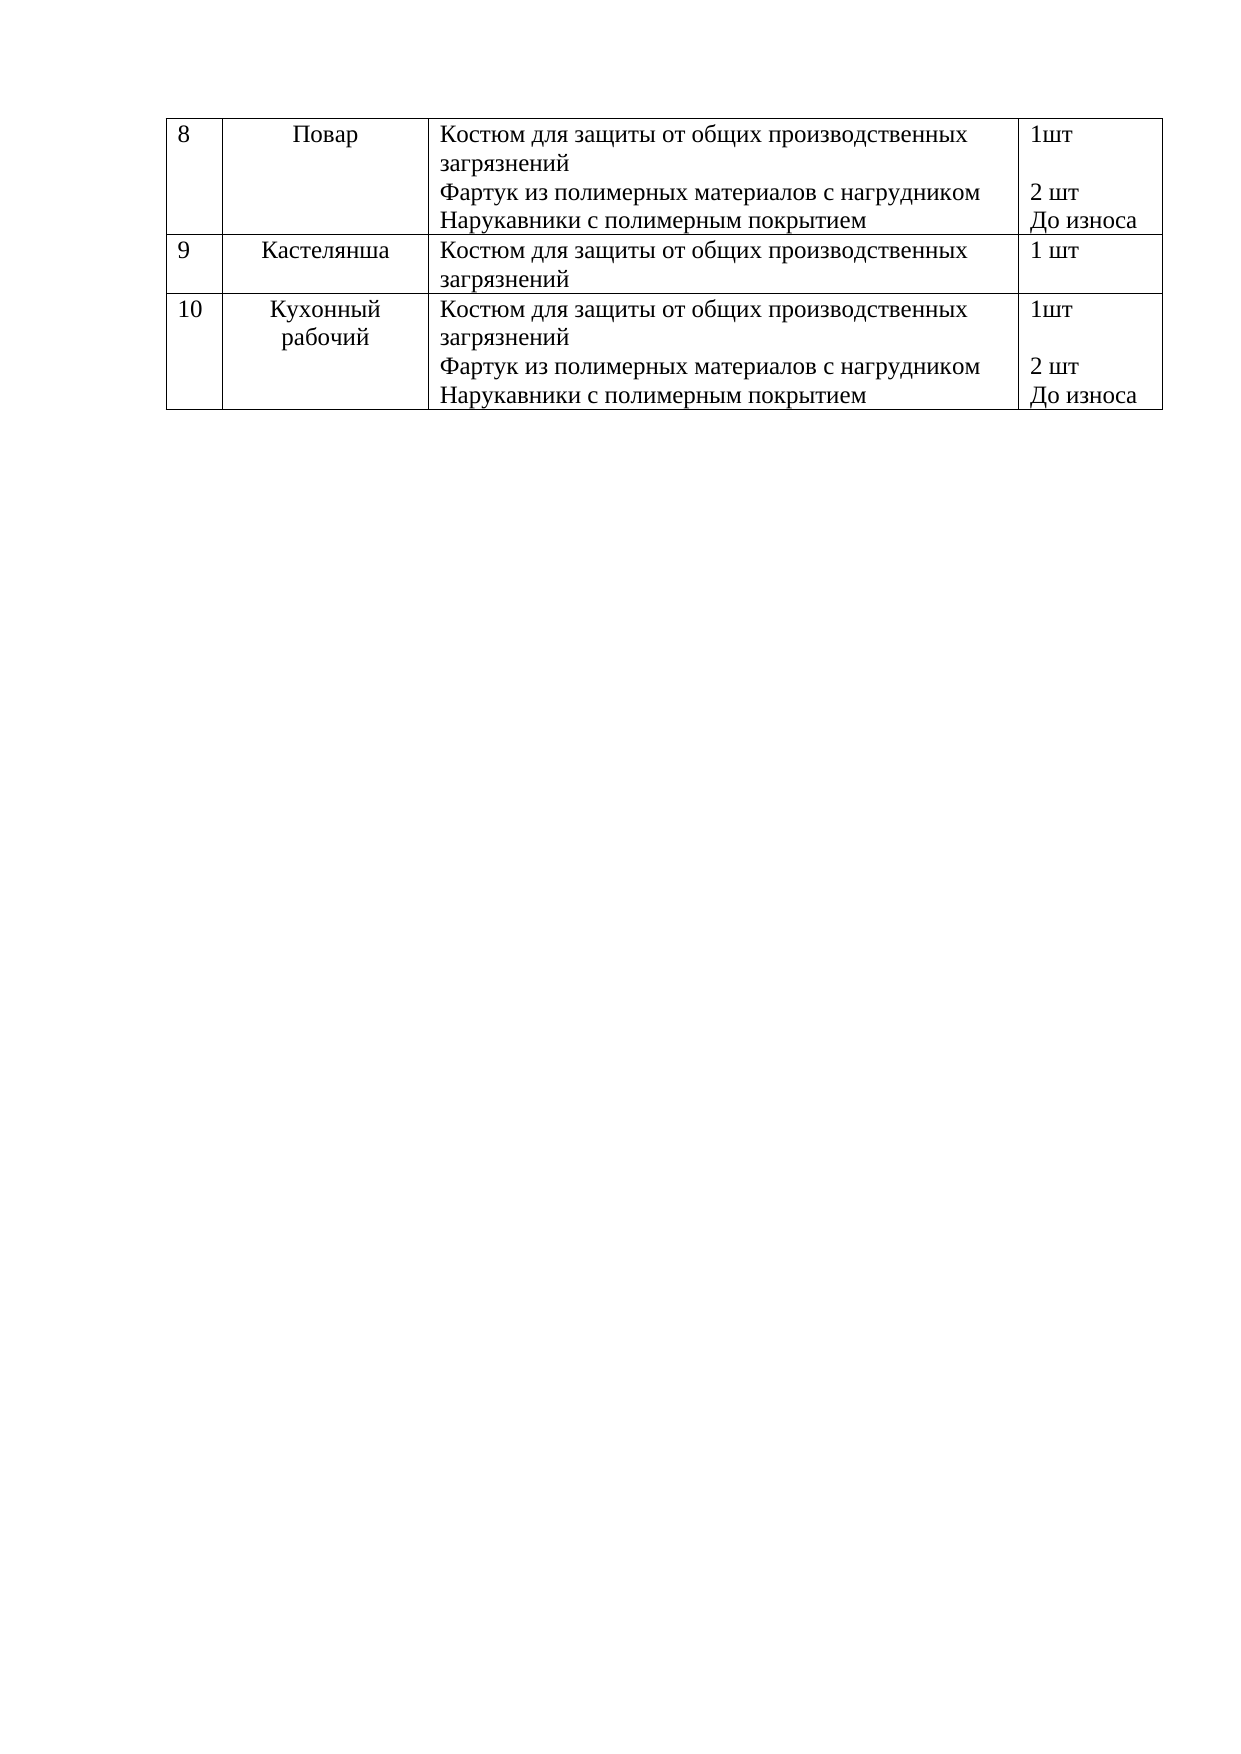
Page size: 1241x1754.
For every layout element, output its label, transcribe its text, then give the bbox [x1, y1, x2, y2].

table_cell Кастелянша [223, 235, 428, 293]
table_cell Костюм для защиты от общих производственных загрязнений Фартук из полимерных материалов с нагрудником Нарукавники с полимерным покрытием [429, 119, 1018, 234]
table_cell 10 [167, 294, 222, 409]
table_cell 1 шт [1019, 235, 1162, 293]
table_cell Повар [223, 119, 428, 234]
table_cell 1шт 2 шт До износа [1019, 119, 1162, 234]
table_cell 8 [167, 119, 222, 234]
table_cell Кухонный рабочий [223, 294, 428, 409]
table_cell 1шт 2 шт До износа [1019, 294, 1162, 409]
table_cell 9 [167, 235, 222, 293]
table_cell Костюм для защиты от общих производственных загрязнений Фартук из полимерных материалов с нагрудником Нарукавники с полимерным покрытием [429, 294, 1018, 409]
table_cell Костюм для защиты от общих производственных загрязнений [429, 235, 1018, 293]
